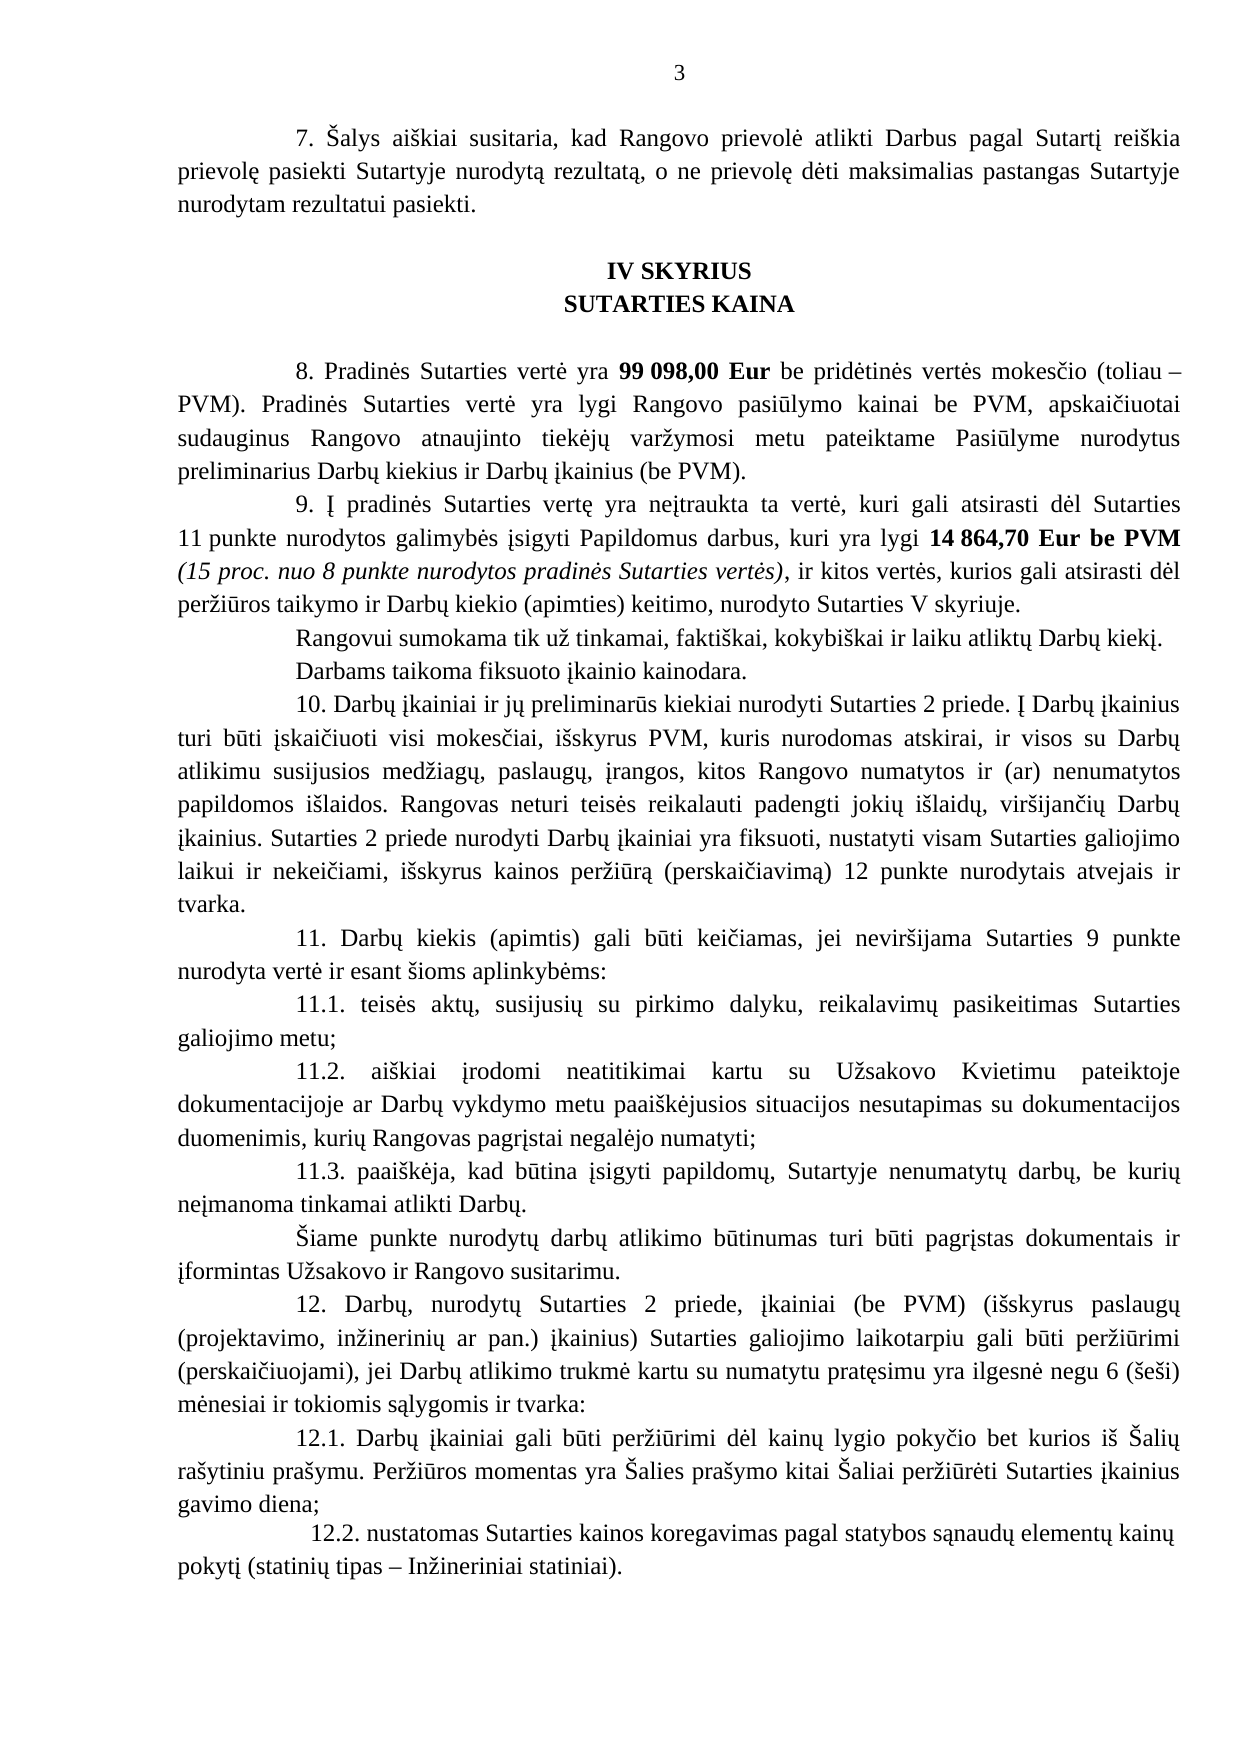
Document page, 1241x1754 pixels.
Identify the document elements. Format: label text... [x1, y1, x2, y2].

text 12. Darbų, nurodytų Sutarties 2 priede, įkainiai (be PVM) (išskyrus paslaugų (projektavimo, inžinerinių ar pan.) įkainius) Sutarties galiojimo laikotarpiu gali būti peržiūrimi (perskaičiuojami), jei Darbų atlikimo trukmė kartu su numatytu pratęsimu yra ilgesnė negu 6 (šeši) mėnesiai ir tokiomis sąlygomis ir tvarka: [177, 1285, 1181, 1418]
text 12.1. Darbų įkainiai gali būti peržiūrimi dėl kainų lygio pokyčio bet kurios iš Šalių rašytiniu prašymu. Peržiūros momentas yra Šalies prašymo kitai Šaliai peržiūrėti Sutarties įkainius gavimo diena; [177, 1418, 1181, 1518]
text 8. Pradinės Sutarties vertė yra 99 098,00 Eur be pridėtinės vertės mokesčio (toliau – PVM). Pradinės Sutarties vertė yra lygi Rangovo pasiūlymo kainai be PVM, apskaičiuotai sudauginus Rangovo atnaujinto tiekėjų varžymosi metu pateiktame Pasiūlyme nurodytus preliminarius Darbų kiekius ir Darbų įkainius (be PVM). [177, 351, 1181, 485]
text 11.1. teisės aktų, susijusių su pirkimo dalyku, reikalavimų pasikeitimas Sutarties galiojimo metu; [177, 985, 1181, 1051]
text 11.2. aiškiai įrodomi neatitikimai kartu su Užsakovo Kvietimu pateiktoje dokumentacijoje ar Darbų vykdymo metu paaiškėjusios situacijos nesutapimas su dokumentacijos duomenimis, kurių Rangovas pagrįstai negalėjo numatyti; [177, 1051, 1181, 1151]
text 9. Į pradinės Sutarties vertę yra neįtraukta ta vertė, kuri gali atsirasti dėl Sutarties 11 punkte nurodytos galimybės įsigyti Papildomus darbus, kuri yra lygi 14 864,70 Eur be PVM (15 proc. nuo 8 punkte nurodytos pradinės Sutarties vertės), ir kitos vertės, kurios gali atsirasti dėl peržiūros taikymo ir Darbų kiekio (apimties) keitimo, nurodyto Sutarties V skyriuje. [177, 485, 1181, 618]
text Šiame punkte nurodytų darbų atlikimo būtinumas turi būti pagrįstas dokumentais ir įformintas Užsakovo ir Rangovo susitarimu. [177, 1218, 1181, 1285]
text Darbams taikoma fiksuoto įkainio kainodara. [177, 651, 1181, 685]
text 7. Šalys aiškiai susitaria, kad Rangovo prievolė atlikti Darbus pagal Sutartį reiškia prievolę pasiekti Sutartyje nurodytą rezultatą, o ne prievolę dėti maksimalias pastangas Sutartyje nurodytam rezultatui pasiekti. [177, 118, 1181, 218]
text 11.3. paaiškėja, kad būtina įsigyti papildomų, Sutartyje nenumatytų darbų, be kurių neįmanoma tinkamai atlikti Darbų. [177, 1151, 1181, 1218]
text Rangovui sumokama tik už tinkamai, faktiškai, kokybiškai ir laiku atliktų Darbų kiekį. [177, 618, 1181, 651]
text 12.2. nustatomas Sutarties kainos koregavimas pagal statybos sąnaudų elementų kainų pokytį (statinių tipas – Inžineriniai statiniai). [177, 1518, 1181, 1580]
text SUTARTIES KAINA [177, 285, 1181, 318]
text 11. Darbų kiekis (apimtis) gali būti keičiamas, jei neviršijama Sutarties 9 punkte nurodyta vertė ir esant šioms aplinkybėms: [177, 918, 1181, 985]
text IV SKYRIUS [177, 251, 1181, 285]
text 10. Darbų įkainiai ir jų preliminarūs kiekiai nurodyti Sutarties 2 priede. Į Darbų įkainius turi būti įskaičiuoti visi mokesčiai, išskyrus PVM, kuris nurodomas atskirai, ir visos su Darbų atlikimu susijusios medžiagų, paslaugų, įrangos, kitos Rangovo numatytos ir (ar) nenumatytos papildomos išlaidos. Rangovas neturi teisės reikalauti padengti jokių išlaidų, viršijančių Darbų įkainius. Sutarties 2 priede nurodyti Darbų įkainiai yra fiksuoti, nustatyti visam Sutarties galiojimo laikui ir nekeičiami, išskyrus kainos peržiūrą (perskaičiavimą) 12 punkte nurodytais atvejais ir tvarka. [177, 685, 1181, 918]
